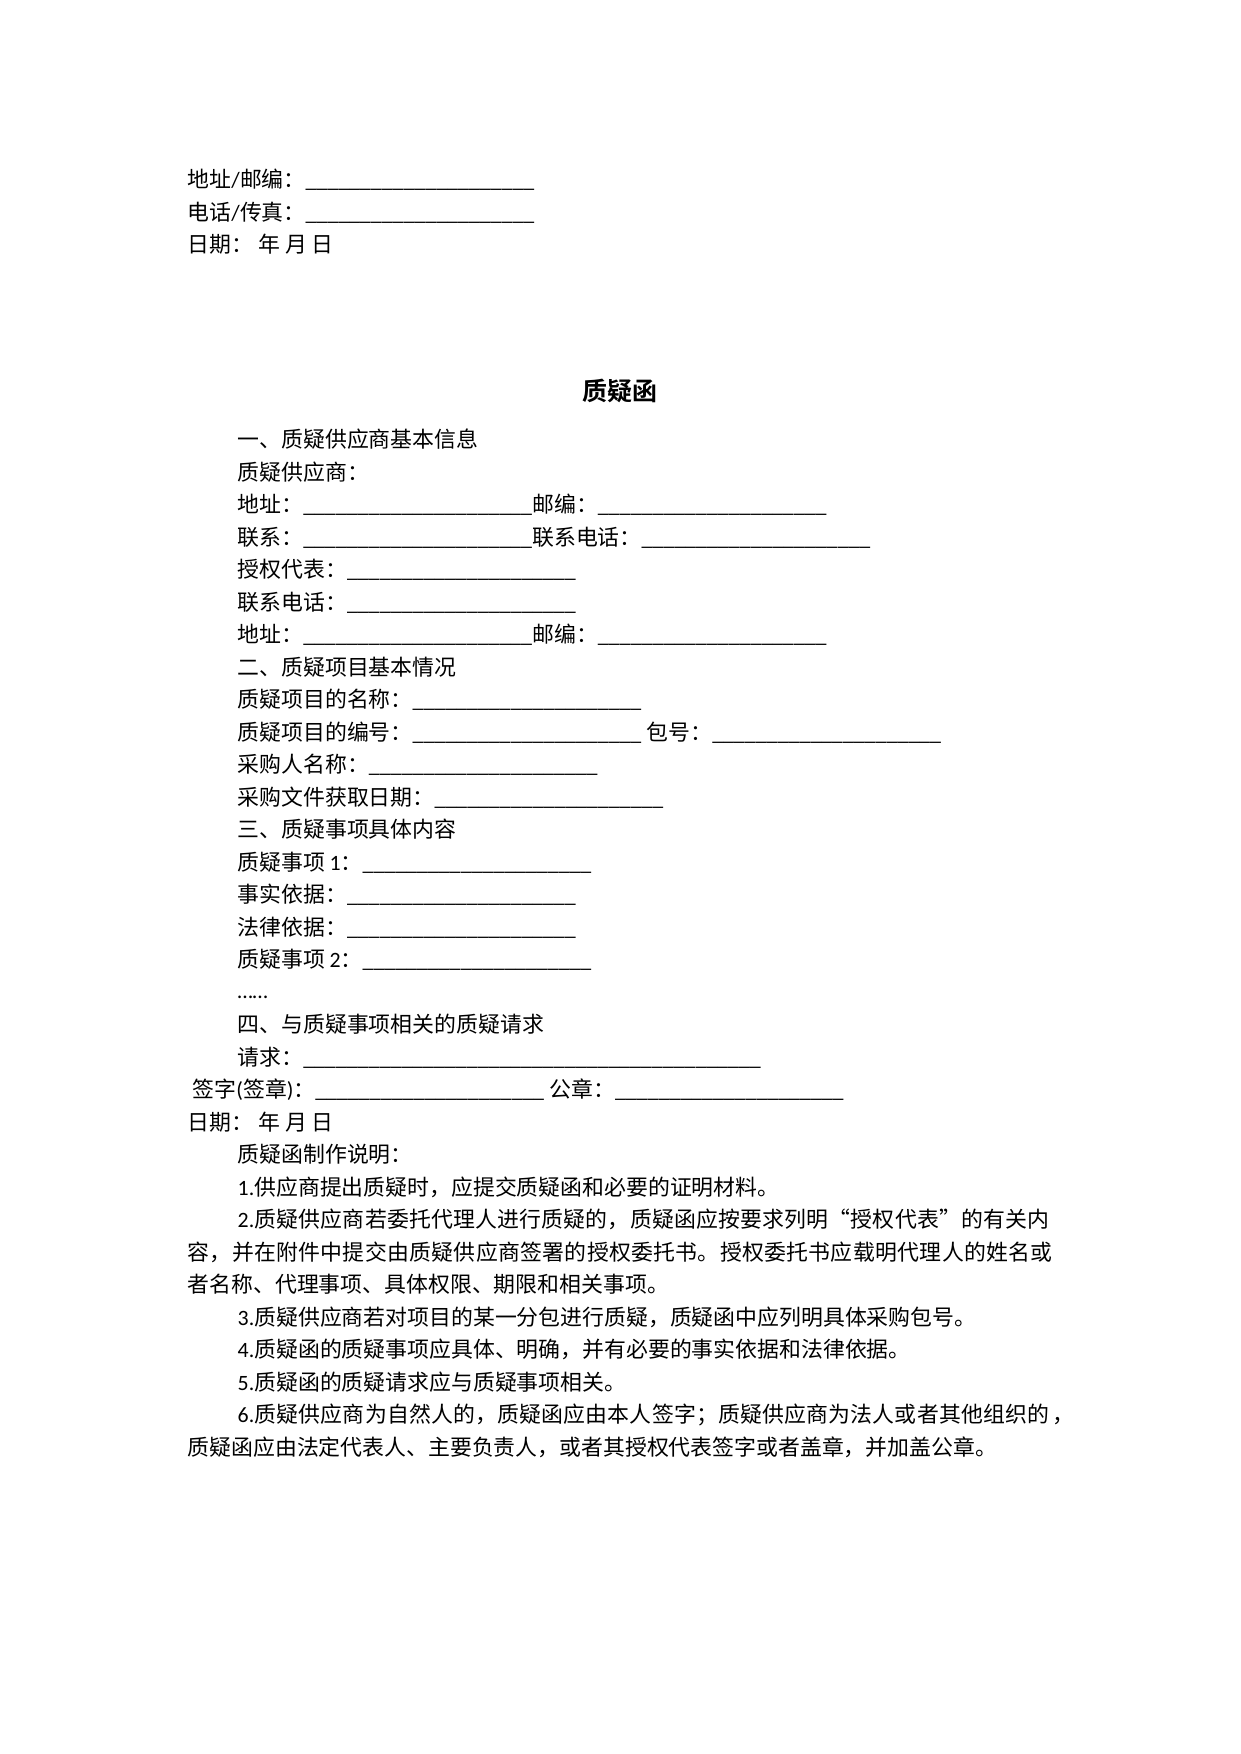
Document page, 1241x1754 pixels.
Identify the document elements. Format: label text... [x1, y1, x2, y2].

text 4.质疑函的质疑事项应具体、明确，并有必要的事实依据和法律依据。 [187, 1332, 1053, 1364]
text 一、质疑供应商基本信息 [187, 422, 1053, 454]
text 6.质疑供应商为自然人的，质疑函应由本人签字；质疑供应商为法人或者其他组织的，质疑函应由法定代表人、主要负责人，或者其授权代表签字或者盖章，并加盖公章。 [187, 1397, 1053, 1462]
text 3.质疑供应商若对项目的某一分包进行质疑，质疑函中应列明具体采购包号。 [187, 1299, 1053, 1332]
text 地址：_____________________邮编：_____________________ [187, 487, 1053, 519]
text 质疑函制作说明： [187, 1137, 1053, 1169]
text 质疑项目的名称：_____________________ [187, 682, 1053, 714]
text 质疑事项2：_____________________ [187, 942, 1053, 974]
text 1.供应商提出质疑时，应提交质疑函和必要的证明材料。 [187, 1169, 1053, 1202]
text 电话/传真：_____________________ [187, 194, 1053, 227]
text 日期： 年 月 日 [187, 227, 1053, 259]
text 采购文件获取日期：_____________________ [187, 779, 1053, 812]
text 联系：_____________________联系电话：_____________________ [187, 519, 1053, 552]
text 地址/邮编：_____________________ [187, 162, 1053, 194]
text 质疑项目的编号：_____________________ 包号：_____________________ [187, 714, 1053, 747]
text 质疑函 [187, 357, 1053, 422]
text …… [187, 974, 1053, 1007]
text 联系电话：_____________________ [187, 584, 1053, 617]
text 法律依据：_____________________ [187, 909, 1053, 942]
text 授权代表：_____________________ [187, 552, 1053, 584]
text 三、质疑事项具体内容 [187, 812, 1053, 844]
text 日期： 年 月 日 [187, 1104, 1053, 1137]
text 质疑事项1：_____________________ [187, 844, 1053, 877]
text 地址：_____________________邮编：_____________________ [187, 617, 1053, 649]
text 采购人名称：_____________________ [187, 747, 1053, 779]
text 请求：__________________________________________ [187, 1039, 1053, 1072]
text 四、与质疑事项相关的质疑请求 [187, 1007, 1053, 1039]
text 二、质疑项目基本情况 [187, 649, 1053, 682]
text 5.质疑函的质疑请求应与质疑事项相关。 [187, 1364, 1053, 1397]
text 事实依据：_____________________ [187, 877, 1053, 909]
text 2.质疑供应商若委托代理人进行质疑的，质疑函应按要求列明“授权代表”的有关内容，并在附件中提交由质疑供应商签署的授权委托书。授权委托书应载明代理人的姓名或者名称、代理事项、具体权限、期限和相关事项。 [187, 1202, 1053, 1299]
text 签字(签章)：_____________________ 公章：_____________________ [187, 1072, 1053, 1104]
text 质疑供应商： [187, 454, 1053, 487]
